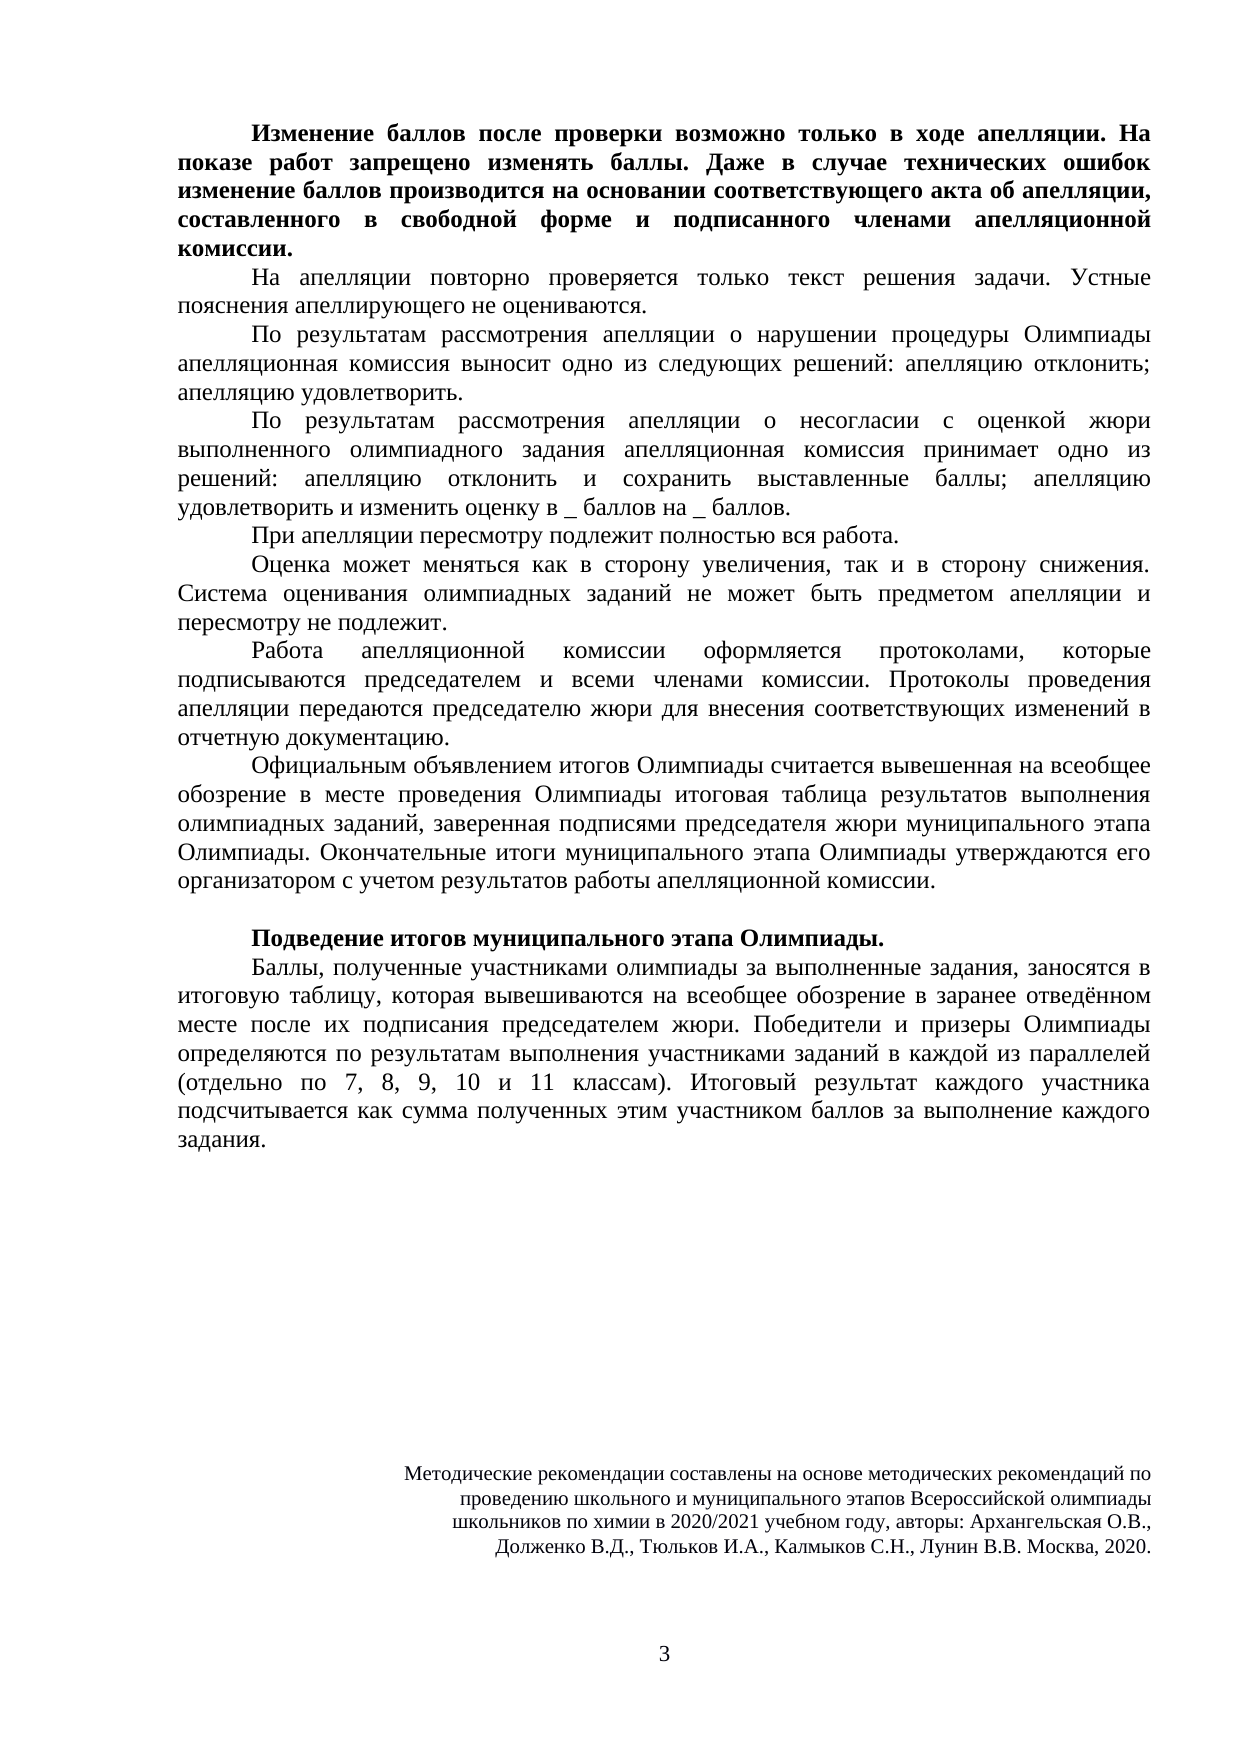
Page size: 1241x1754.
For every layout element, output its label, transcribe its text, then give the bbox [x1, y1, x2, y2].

text Работа апелляционной комиссии оформляется протоколами, которые подписываются председателем и всеми членами комиссии. Протоколы проведения апелляции передаются председателю жюри для внесения соответствующих изменений в отчетную документацию. [177, 636, 1152, 751]
text По результатам рассмотрения апелляции о нарушении процедуры Олимпиады апелляционная комиссия выносит одно из следующих решений: апелляцию отклонить; апелляцию удовлетворить. [177, 319, 1152, 406]
text На апелляции повторно проверяется только текст решения задачи. Устные пояснения апеллирующего не оцениваются. [177, 262, 1152, 319]
text Подведение итогов муниципального этапа Олимпиады. [177, 923, 1152, 952]
text Изменение баллов после проверки возможно только в ходе апелляции. На показе работ запрещено изменять баллы. Даже в случае технических ошибок изменение баллов производится на основании соответствующего акта об апелляции, составленного в свободной форме и подписанного членами апелляционной комиссии. [177, 118, 1152, 262]
text По результатам рассмотрения апелляции о несогласии с оценкой жюри выполненного олимпиадного задания апелляционная комиссия принимает одно из решений: апелляцию отклонить и сохранить выставленные баллы; апелляцию удовлетворить и изменить оценку в _ баллов на _ баллов. [177, 406, 1152, 521]
text При апелляции пересмотру подлежит полностью вся работа. [177, 521, 1152, 549]
text Официальным объявлением итогов Олимпиады считается вывешенная на всеобщее обозрение в месте проведения Олимпиады итоговая таблица результатов выполнения олимпиадных заданий, заверенная подписями председателя жюри муниципального этапа Олимпиады. Окончательные итоги муниципального этапа Олимпиады утверждаются его организатором с учетом результатов работы апелляционной комиссии. [177, 751, 1152, 894]
text Оценка может меняться как в сторону увеличения, так и в сторону снижения. Система оценивания олимпиадных заданий не может быть предметом апелляции и пересмотру не подлежит. [177, 549, 1152, 636]
text Методические рекомендации составлены на основе методических рекомендаций по проведению школьного и муниципального этапов Всероссийской олимпиады школьников по химии в 2020/2021 учебном году, авторы: Архангельская О.В., Долженко В.Д., Тюльков И.А., Калмыков С.Н., Лунин В.В. Москва, 2020. [384, 1461, 1152, 1558]
text Баллы, полученные участниками олимпиады за выполненные задания, заносятся в итоговую таблицу, которая вывешиваются на всеобщее обозрение в заранее отведённом месте после их подписания председателем жюри. Победители и призеры Олимпиады определяются по результатам выполнения участниками заданий в каждой из параллелей (отдельно по 7, 8, 9, 10 и 11 классам). Итоговый результат каждого участника подсчитывается как сумма полученных этим участником баллов за выполнение каждого задания. [177, 952, 1152, 1153]
